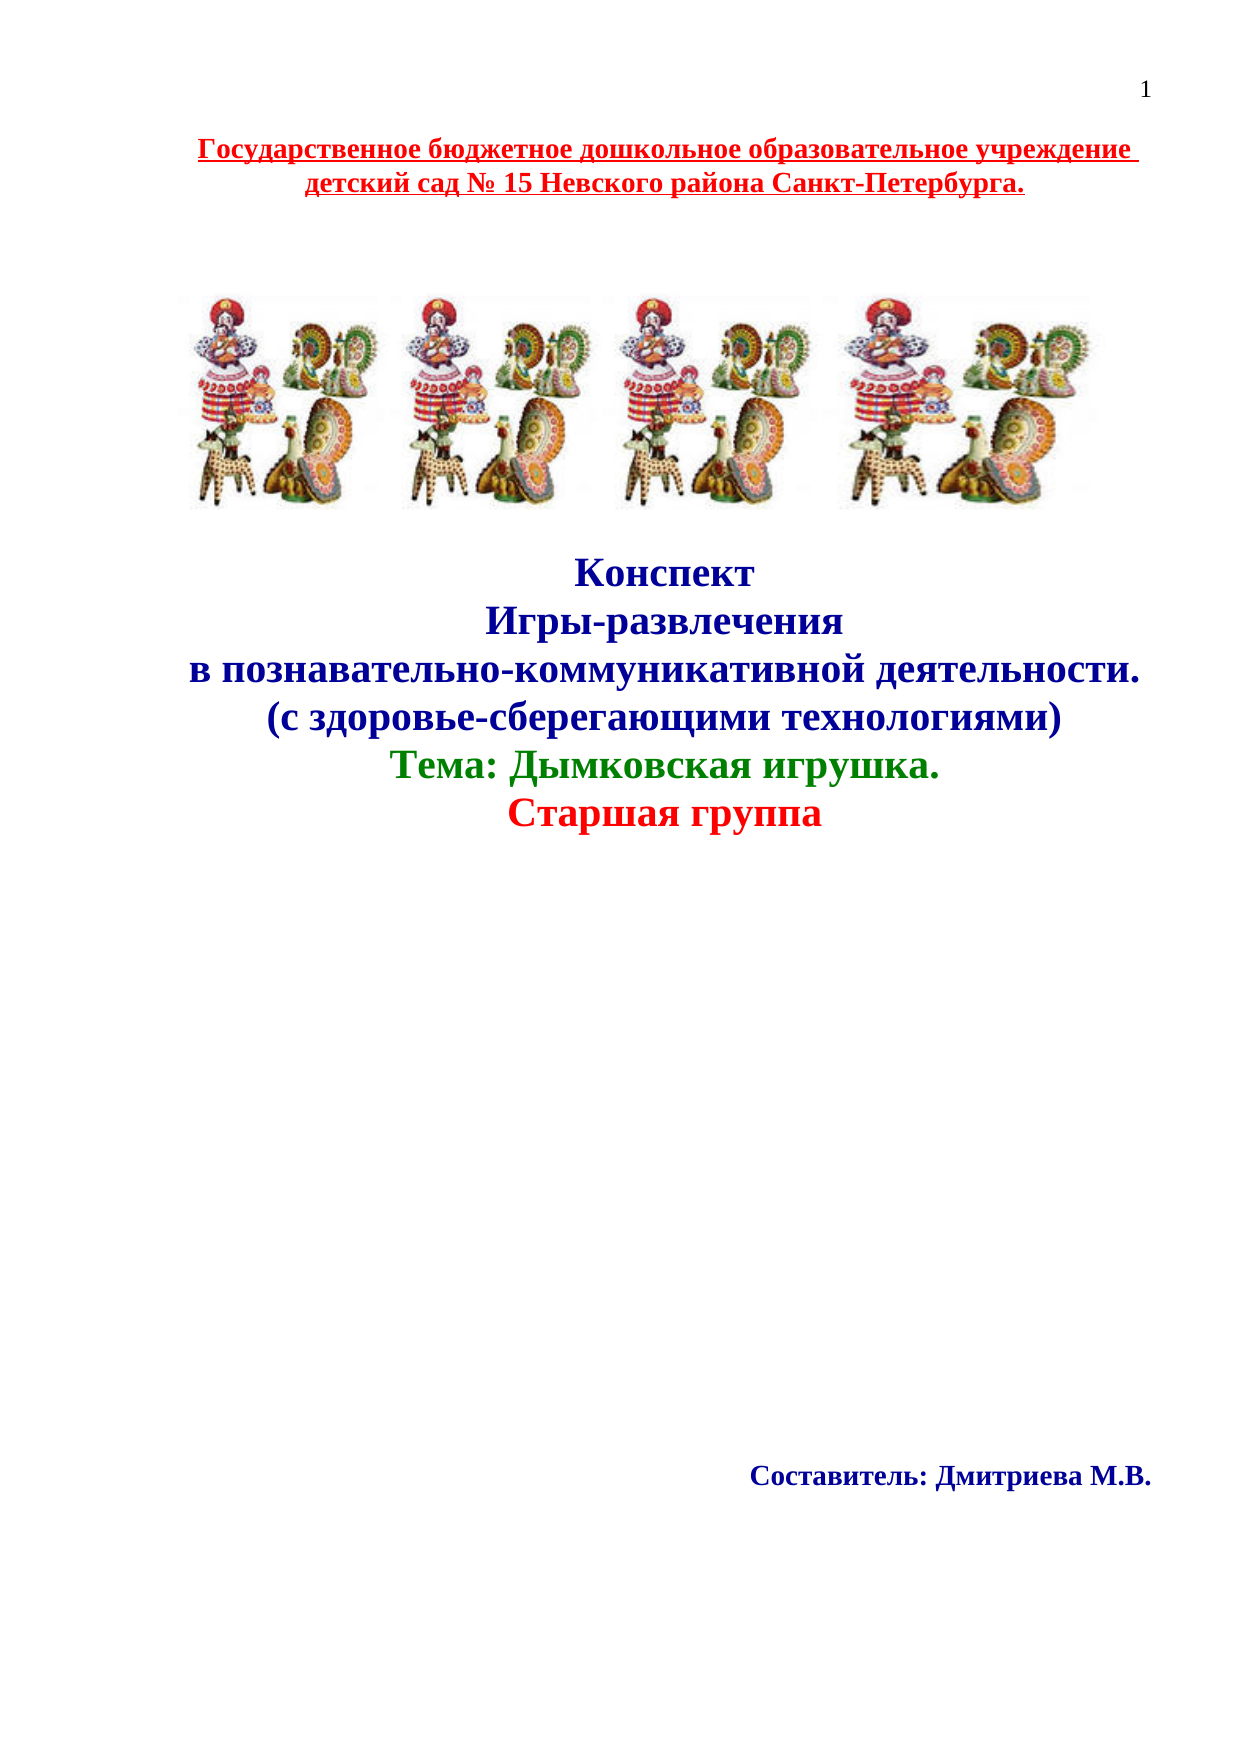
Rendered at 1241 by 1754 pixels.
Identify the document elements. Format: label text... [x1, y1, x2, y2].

text в познавательно-коммуникативной деятельности. [177, 644, 1152, 692]
text Конспект [177, 548, 1152, 596]
text Государственное бюджетное дошкольное образовательное учреждение [177, 131, 1152, 165]
picture [177, 284, 1106, 519]
text Составитель: Дмитриева М.В. [177, 1458, 1152, 1492]
text Тема: Дымковская игрушка. [177, 739, 1152, 787]
text детский сад № 15 Невского района Санкт-Петербурга. [177, 165, 1152, 198]
text (с здоровье-сберегающими технологиями) [177, 692, 1152, 739]
text Старшая группа [177, 787, 1152, 835]
text Игры-развлечения [177, 596, 1152, 644]
